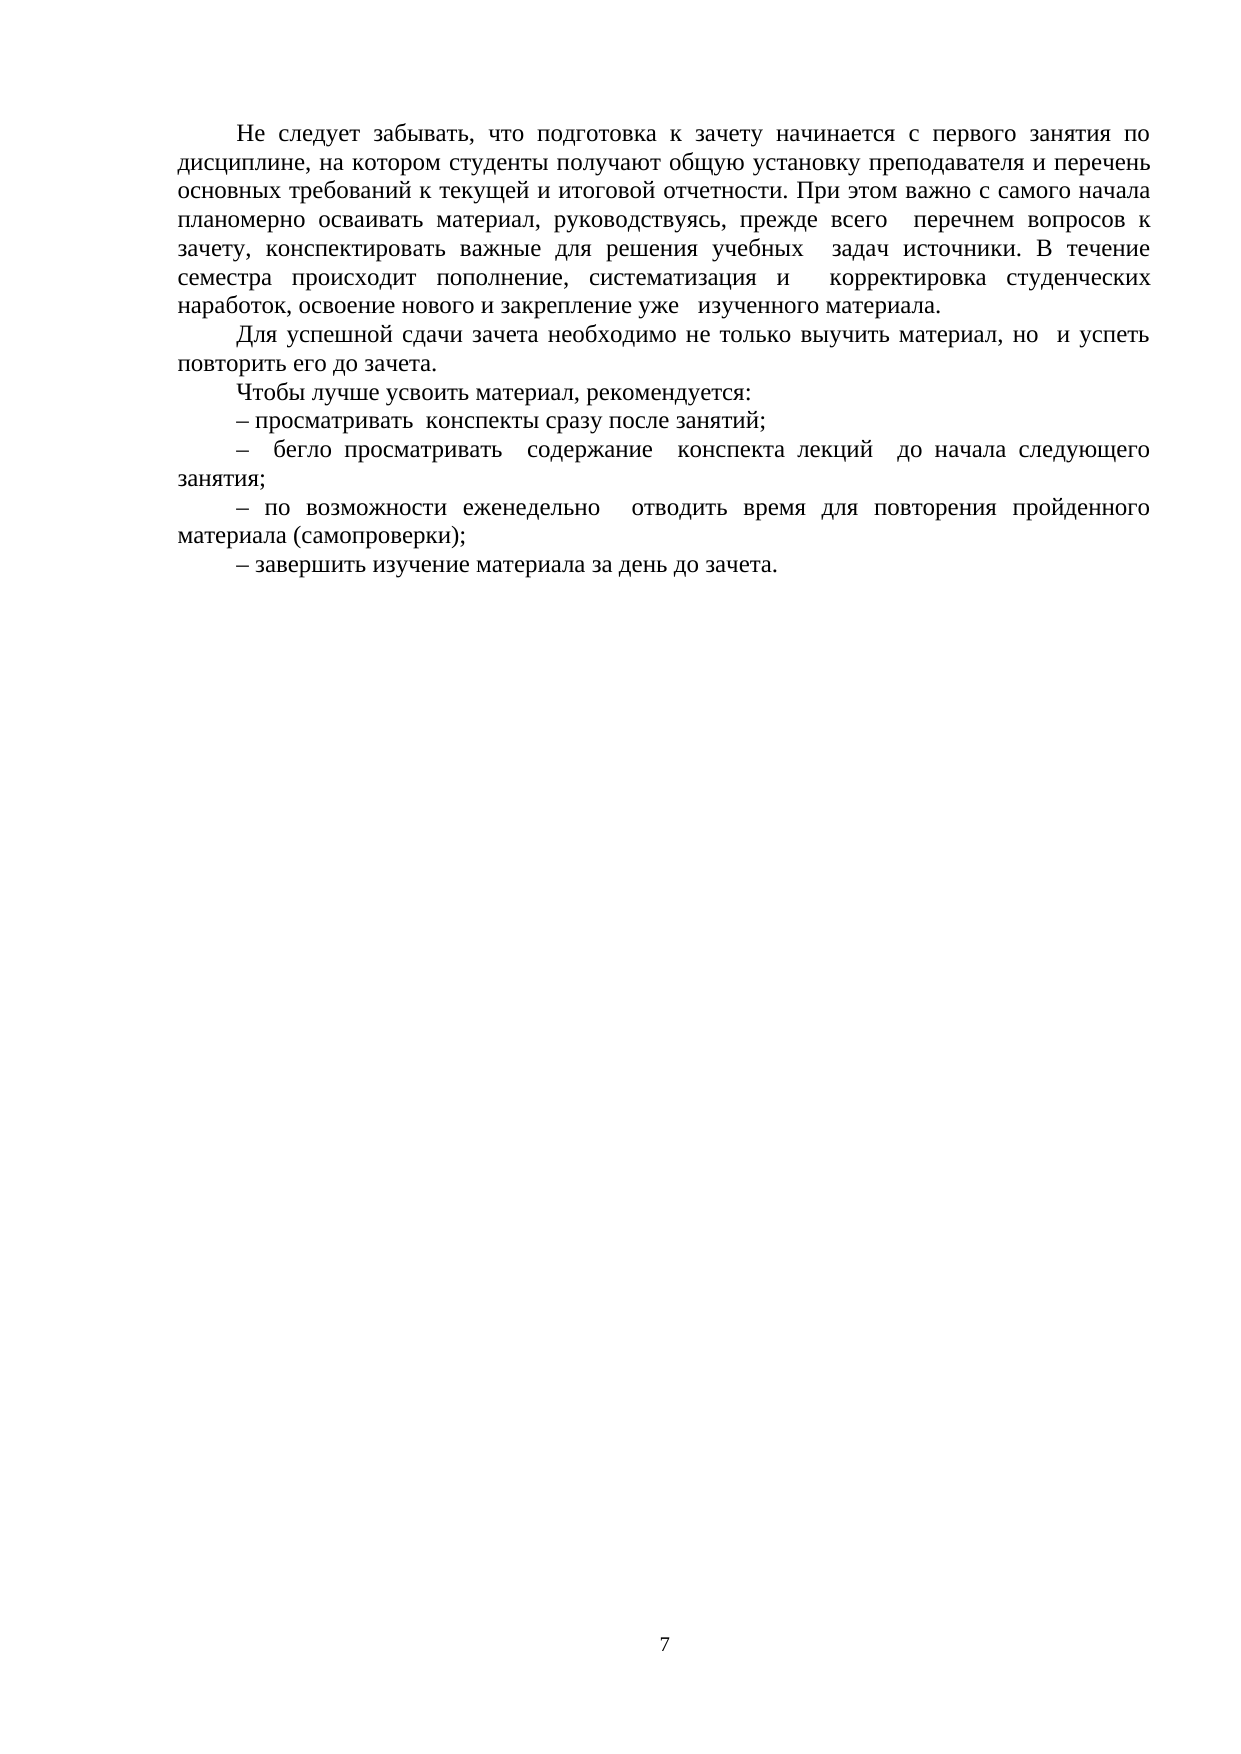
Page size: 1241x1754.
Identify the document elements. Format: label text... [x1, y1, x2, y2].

text – бегло просматривать содержание конспекта лекций до начала следующего занятия; [177, 434, 1152, 492]
text – по возможности еженедельно отводить время для повторения пройденного материала (самопроверки); [177, 492, 1152, 549]
text – просматривать конспекты сразу после занятий; [177, 406, 1152, 434]
text Чтобы лучше усвоить материал, рекомендуется: [177, 377, 1152, 406]
text Не следует забывать, что подготовка к зачету начинается с первого занятия по дисциплине, на котором студенты получают общую установку преподавателя и перечень основных требований к текущей и итоговой отчетности. При этом важно с самого начала планомерно осваивать материал, руководствуясь, прежде всего перечнем вопросов к зачету, конспектировать важные для решения учебных задач источники. В течение семестра происходит пополнение, систематизация и корректировка студенческих наработок, освоение нового и закрепление уже изученного материала. [177, 118, 1152, 319]
text – завершить изучение материала за день до зачета. [177, 549, 1152, 578]
text Для успешной сдачи зачета необходимо не только выучить материал, но и успеть повторить его до зачета. [177, 319, 1152, 377]
